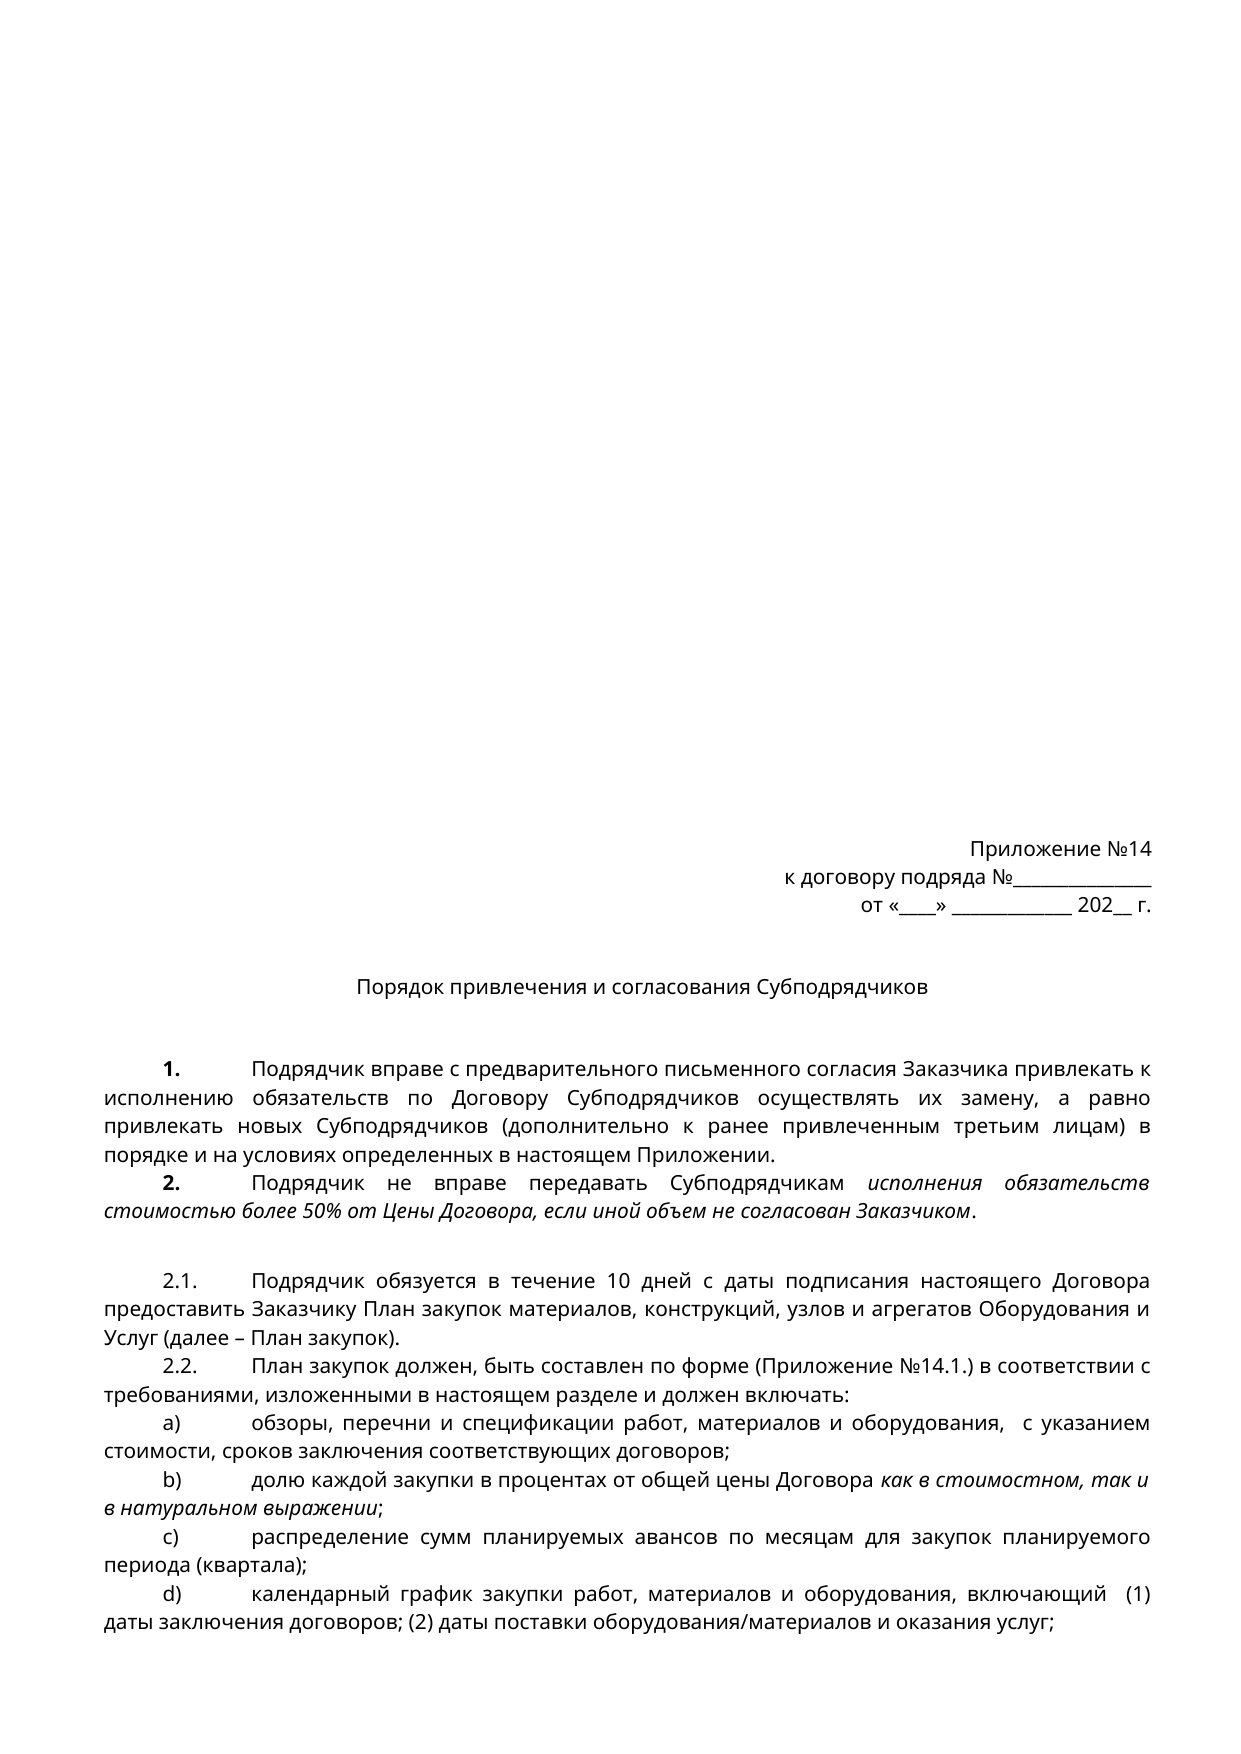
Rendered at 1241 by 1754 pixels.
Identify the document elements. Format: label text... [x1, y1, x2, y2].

list Подрядчик не вправе передавать Субподрядчикам исполнения обязательств стоимостью более 50% от Цены Договора, если иной объем не согласован Заказчиком. [103, 1168, 1152, 1225]
list Подрядчик обязуется в течение 10 дней с даты подписания настоящего Договора предоставить Заказчику План закупок материалов, конструкций, узлов и агрегатов Оборудования и Услуг (далее – План закупок). [103, 1266, 1152, 1351]
list распределение сумм планируемых авансов по месяцам для закупок планируемого периода (квартала); [103, 1522, 1152, 1579]
text Порядок привлечения и согласования Субподрядчиков [133, 972, 1152, 1001]
list План закупок должен, быть составлен по форме (Приложение №14.1.) в соответствии с требованиями, изложенными в настоящем разделе и должен включать: [103, 1351, 1152, 1408]
list календарный график закупки работ, материалов и оборудования, включающий (1) даты заключения договоров; (2) даты поставки оборудования/материалов и оказания услуг; [103, 1579, 1152, 1636]
text Приложение №14 [103, 834, 1152, 862]
list обзоры, перечни и спецификации работ, материалов и оборудования, с указанием стоимости, сроков заключения соответствующих договоров; [103, 1408, 1152, 1465]
text от «____» _____________ 202__ г. [103, 891, 1152, 919]
list долю каждой закупки в процентах от общей цены Договора как в стоимостном, так и в натуральном выражении; [103, 1465, 1152, 1522]
text к договору подряда №_______________ [103, 862, 1152, 891]
list Подрядчик вправе с предварительного письменного согласия Заказчика привлекать к исполнению обязательств по Договору Субподрядчиков осуществлять их замену, а равно привлекать новых Субподрядчиков (дополнительно к ранее привлеченным третьим лицам) в порядке и на условиях определенных в настоящем Приложении. [103, 1054, 1152, 1168]
